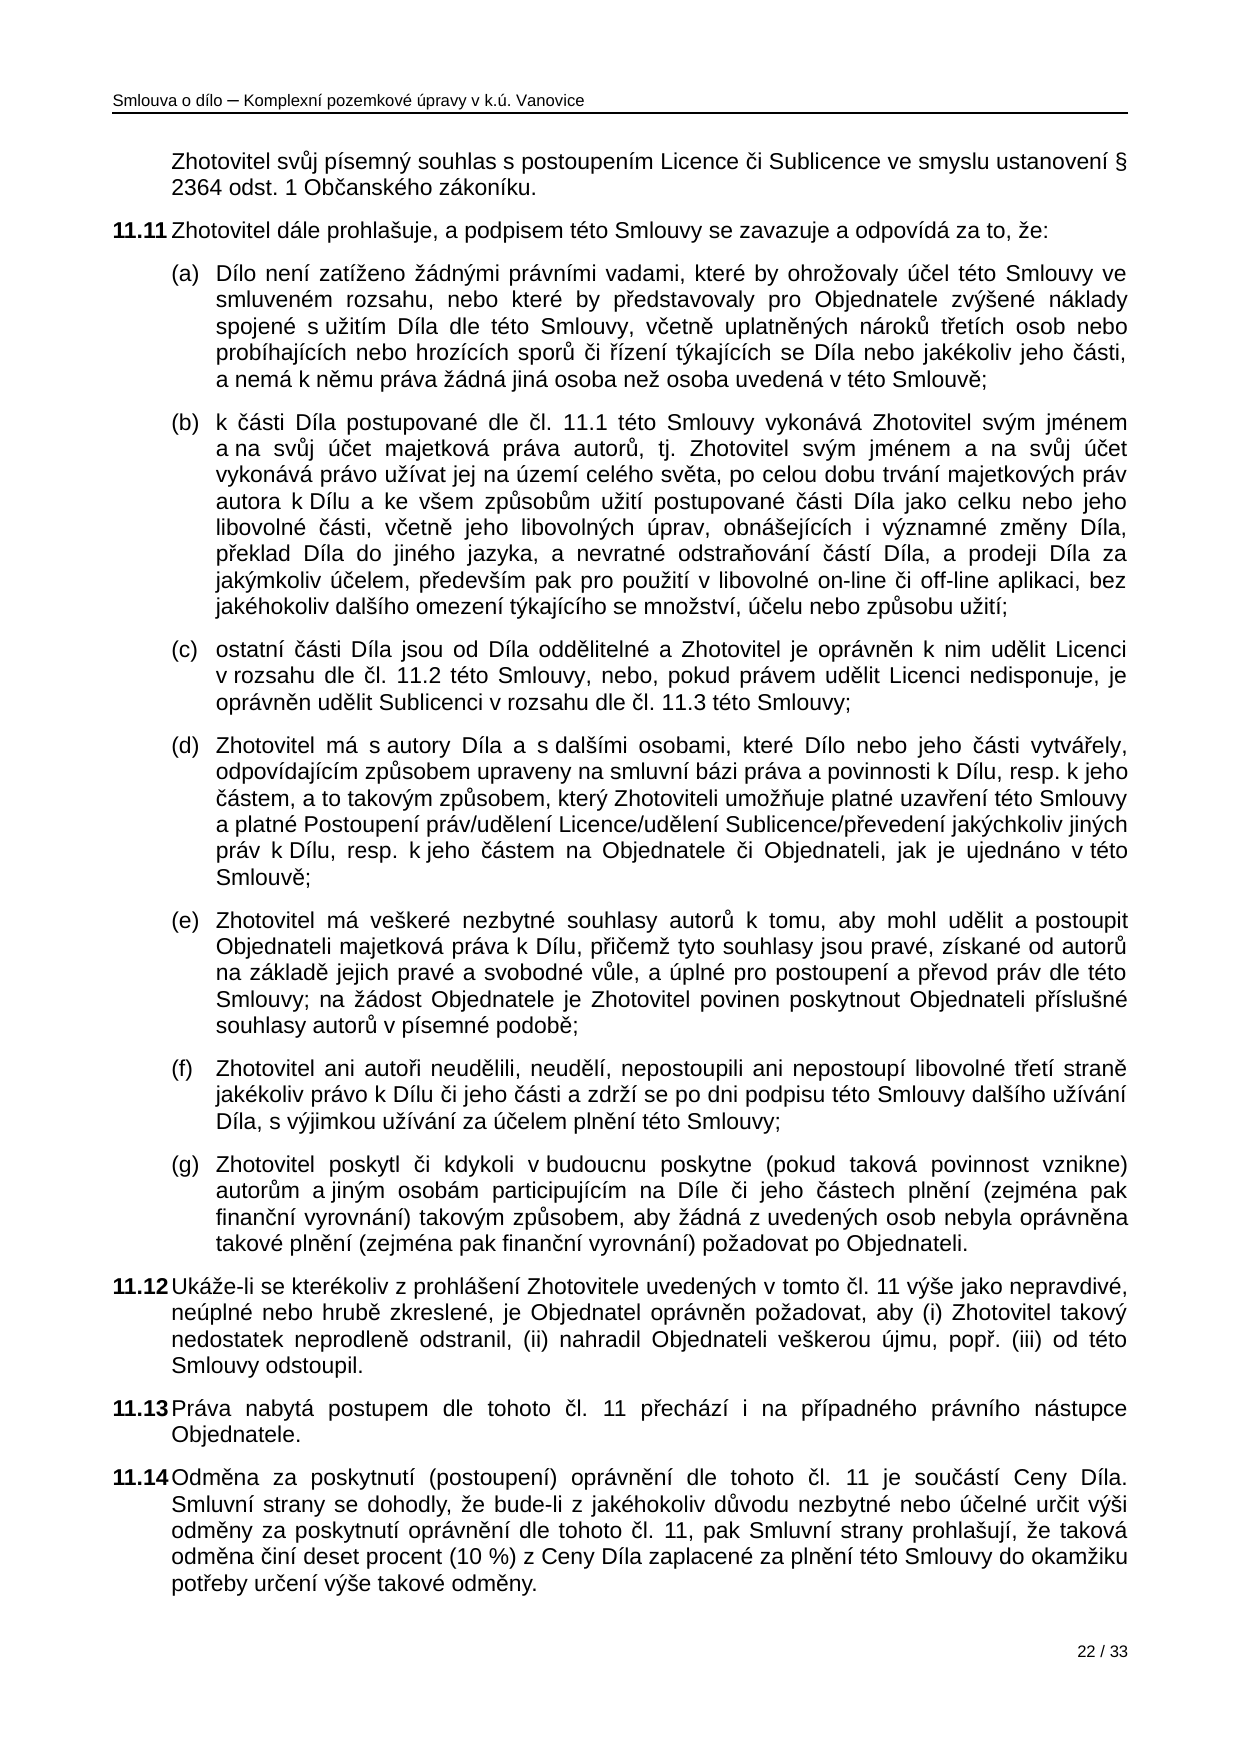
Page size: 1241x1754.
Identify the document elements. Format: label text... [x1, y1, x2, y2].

text Práva nabytá postupem dle tohoto čl. 11 přechází i na případného právního nástupce Objednatele. [112, 1395, 1128, 1448]
text Zhotovitel dále prohlašuje, a podpisem této Smlouvy se zavazuje a odpovídá za to, že: [112, 217, 1128, 243]
text Zhotovitel ani autoři neudělili, neudělí, nepostoupili ani nepostoupí libovolné třetí straně jakékoliv právo k Dílu či jeho části a zdrží se po dni podpisu této Smlouvy dalšího užívání Díla, s výjimkou užívání za účelem plnění této Smlouvy; [171, 1055, 1128, 1134]
text Ukáže-li se kterékoliv z prohlášení Zhotovitele uvedených v tomto čl. 11 výše jako nepravdivé, neúplné nebo hrubě zkreslené, je Objednatel oprávněn požadovat, aby (i) Zhotovitel takový nedostatek neprodleně odstranil, (ii) nahradil Objednateli veškerou újmu, popř. (iii) od této Smlouvy odstoupil. [112, 1273, 1128, 1378]
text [112, 148, 1128, 200]
text Zhotovitel poskytl či kdykoli v budoucnu poskytne (pokud taková povinnost vznikne) autorům a jiným osobám participujícím na Díle či jeho částech plnění (zejména pak finanční vyrovnání) takovým způsobem, aby žádná z uvedených osob nebyla oprávněna takové plnění (zejména pak finanční vyrovnání) požadovat po Objednateli. [171, 1151, 1128, 1256]
text ostatní části Díla jsou od Díla oddělitelné a Zhotovitel je oprávněn k nim udělit Licenci v rozsahu dle čl. 11.2 této Smlouvy, nebo, pokud právem udělit Licenci nedisponuje, je oprávněn udělit Sublicenci v rozsahu dle čl. 11.3 této Smlouvy; [171, 636, 1128, 715]
text Odměna za poskytnutí (postoupení) oprávnění dle tohoto čl. 11 je součástí Ceny Díla. Smluvní strany se dohodly, že bude-li z jakéhokoliv důvodu nezbytné nebo účelné určit výši odměny za poskytnutí oprávnění dle tohoto čl. 11, pak Smluvní strany prohlašují, že taková odměna činí deset procent (10 %) z Ceny Díla zaplacené za plnění této Smlouvy do okamžiku potřeby určení výše takové odměny. [112, 1464, 1128, 1596]
text k části Díla postupované dle čl. 11.1 této Smlouvy vykonává Zhotovitel svým jménem a na svůj účet majetková práva autorů, tj. Zhotovitel svým jménem a na svůj účet vykonává právo užívat jej na území celého světa, po celou dobu trvání majetkových práv autora k Dílu a ke všem způsobům užití postupované části Díla jako celku nebo jeho libovolné části, včetně jeho libovolných úprav, obnášejících i významné změny Díla, překlad Díla do jiného jazyka, a nevratné odstraňování částí Díla, a prodeji Díla za jakýmkoliv účelem, především pak pro použití v libovolné on-line či off-line aplikaci, bez jakéhokoliv dalšího omezení týkajícího se množství, účelu nebo způsobu užití; [171, 408, 1128, 619]
text Zhotovitel má s autory Díla a s dalšími osobami, které Dílo nebo jeho části vytvářely, odpovídajícím způsobem upraveny na smluvní bázi práva a povinnosti k Dílu, resp. k jeho částem, a to takovým způsobem, který Zhotoviteli umožňuje platné uzavření této Smlouvy a platné Postoupení práv/udělení Licence/udělení Sublicence/převedení jakýchkoliv jiných práv k Dílu, resp. k jeho částem na Objednatele či Objednateli, jak je ujednáno v této Smlouvě; [171, 732, 1128, 890]
list Dílo není zatíženo žádnými právními vadami, které by ohrožovaly účel této Smlouvy ve smluveném rozsahu, nebo které by představovaly pro Objednatele zvýšené náklady spojené s užitím Díla dle této Smlouvy, včetně uplatněných nároků třetích osob nebo probíhajících nebo hrozících sporů či řízení týkajících se Díla nebo jakékoliv jeho části, a nemá k němu práva žádná jiná osoba než osoba uvedená v této Smlouvě; [171, 260, 1128, 392]
text Zhotovitel má veškeré nezbytné souhlasy autorů k tomu, aby mohl udělit a postoupit Objednateli majetková práva k Dílu, přičemž tyto souhlasy jsou pravé, získané od autorů na základě jejich pravé a svobodné vůle, a úplné pro postoupení a převod práv dle této Smlouvy; na žádost Objednatele je Zhotovitel povinen poskytnout Objednateli příslušné souhlasy autorů v písemné podobě; [171, 907, 1128, 1038]
